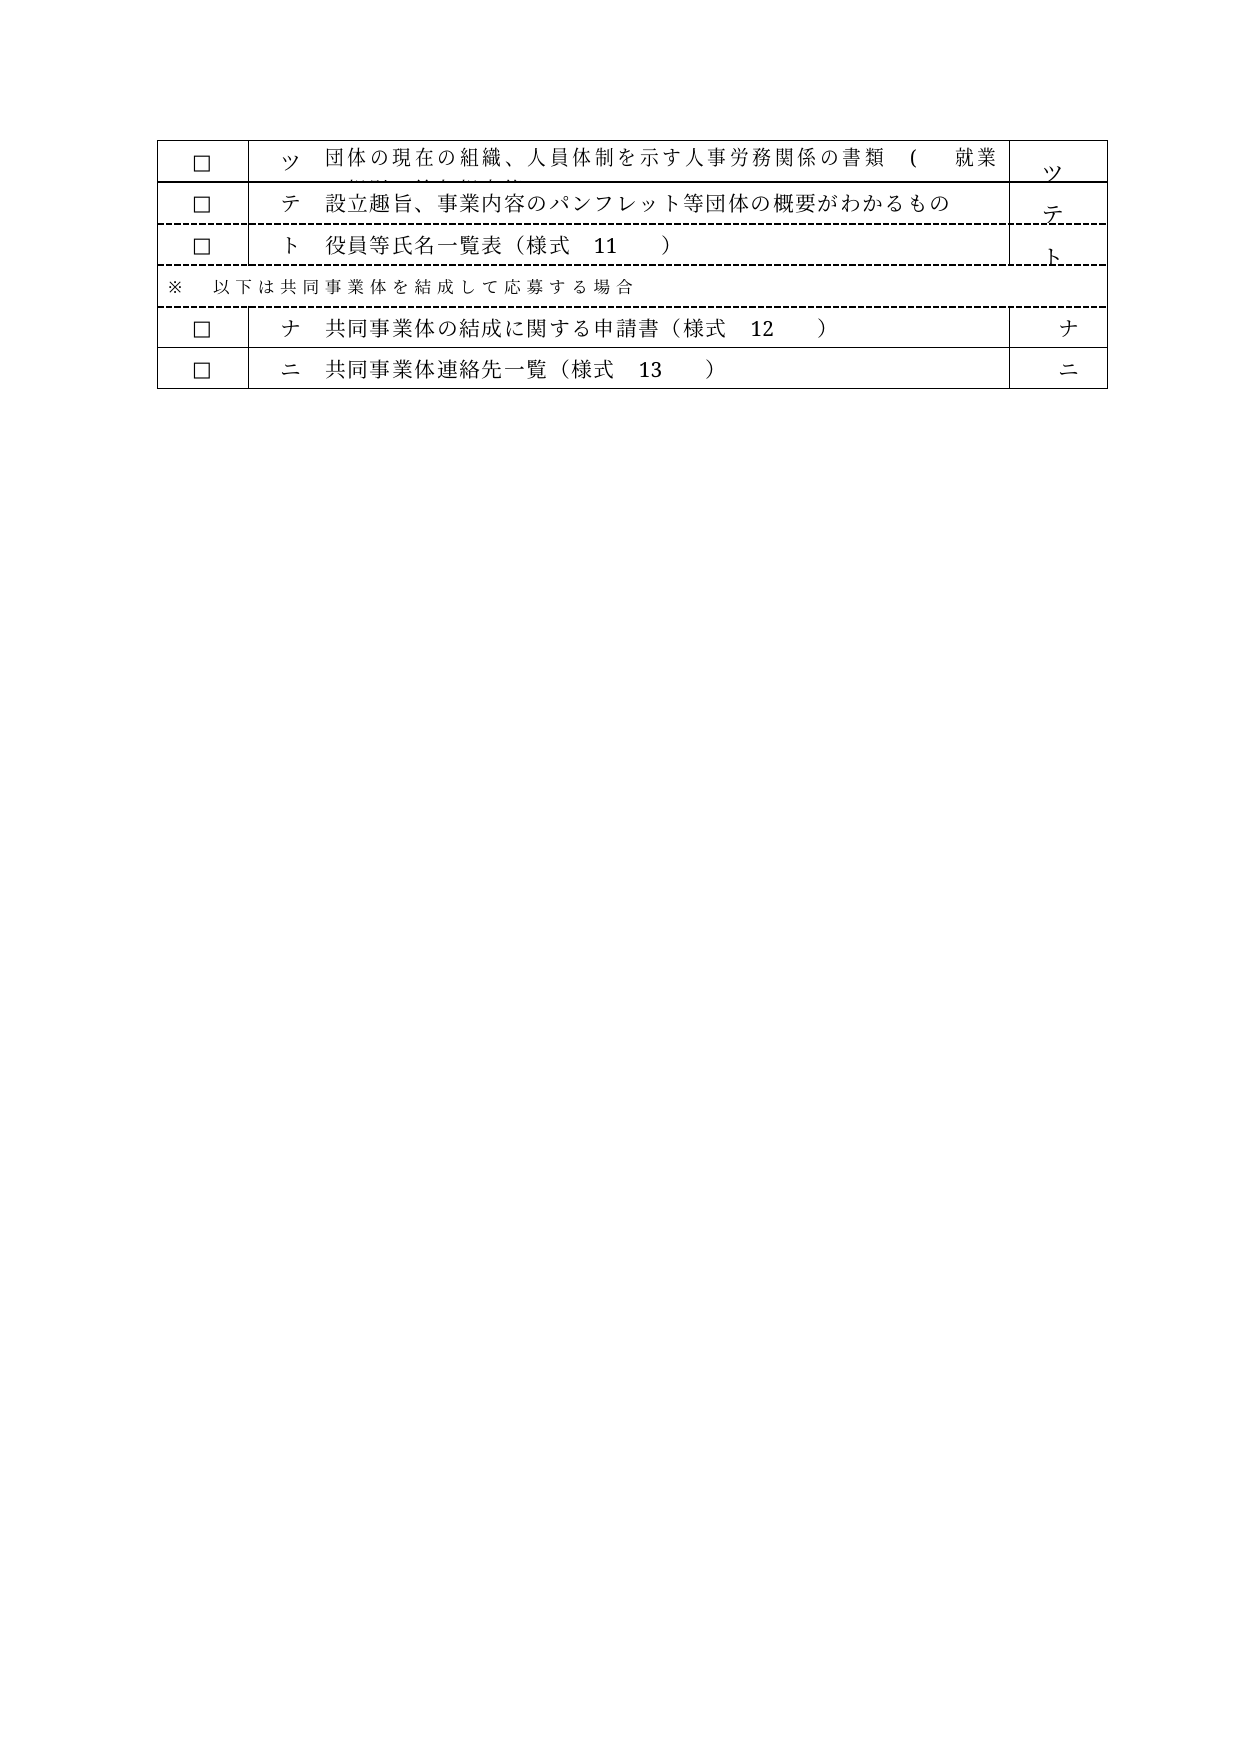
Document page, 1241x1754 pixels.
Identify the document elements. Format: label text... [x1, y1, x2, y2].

table_cell □ [158, 141, 248, 181]
table_cell ツ [1010, 141, 1107, 181]
table_cell □ [158, 348, 248, 388]
table_cell ツ [249, 141, 294, 181]
table_cell ※以下は共同事業体を結成して応募する場合 [158, 264, 1107, 306]
table_cell ト [249, 223, 294, 264]
table_cell □ [158, 223, 248, 264]
table_cell 共同事業体の結成に関する申請書（様式12） [294, 306, 1009, 347]
table_cell ニ [249, 348, 294, 388]
table_cell □ [158, 183, 248, 223]
table_cell ト [1010, 223, 1107, 264]
table_cell 設立趣旨、事業内容のパンフレット等団体の概要がわかるもの [294, 183, 1009, 223]
table_cell 役員等氏名一覧表（様式11） [294, 223, 1009, 264]
table_cell □ [158, 306, 248, 347]
table_cell 共同事業体連絡先一覧（様式13） [294, 348, 1009, 388]
table_cell 団体の現在の組織、人員体制を示す人事労務関係の書類(就業規則、給与規定等) [294, 141, 1009, 181]
table_cell テ [1010, 183, 1107, 223]
table_cell ニ [1010, 348, 1107, 388]
table_cell ナ [249, 306, 294, 347]
table_cell テ [249, 183, 294, 223]
table_cell ナ [1010, 306, 1107, 347]
